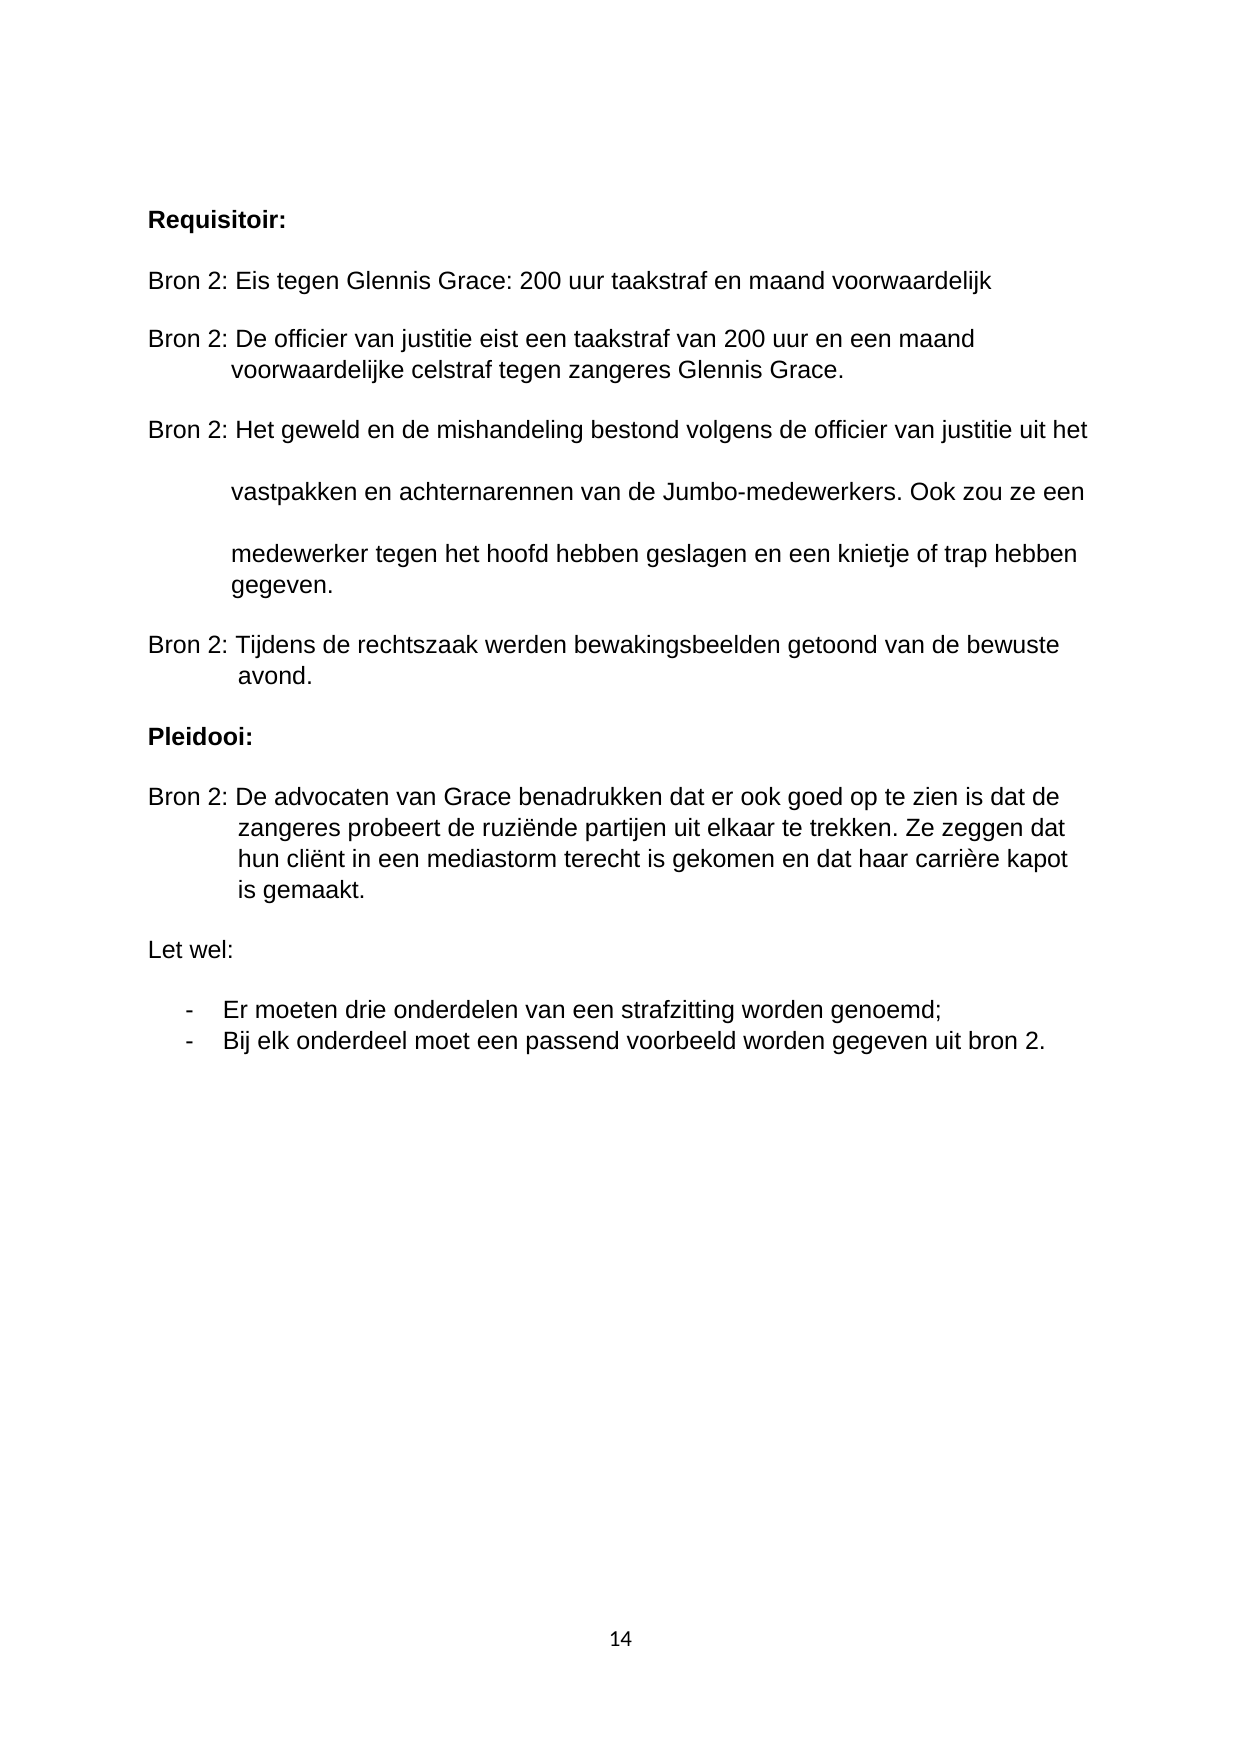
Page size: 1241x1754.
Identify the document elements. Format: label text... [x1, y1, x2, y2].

text Let wel: [148, 935, 1093, 964]
text Bron 2: De advocaten van Grace benadrukken dat er ook goed op te zien is dat de zangeres probeert de ruziënde partijen uit elkaar te trekken. Ze zeggen dat hun cliënt in een mediastorm terecht is gekomen en dat haar carrière kapot is gemaakt. [148, 782, 1093, 904]
text Requisitoir: [148, 206, 1093, 234]
list Er moeten drie onderdelen van een strafzitting worden genoemd; [185, 995, 1093, 1024]
text Bron 2: Tijdens de rechtszaak werden bewakingsbeelden getoond van de bewuste avond. [148, 630, 1093, 690]
text Bron 2: De officier van justitie eist een taakstraf van 200 uur en een maand voorwaardelijke celstraf tegen zangeres Glennis Grace. [148, 324, 1093, 383]
text Bron 2: Eis tegen Glennis Grace: 200 uur taakstraf en maand voorwaardelijk [148, 266, 1093, 294]
text Bron 2: Het geweld en de mishandeling bestond volgens de officier van justitie uit het vastpakken en achternarennen van de Jumbo-medewerkers. Ook zou ze een medewerker tegen het hoofd hebben geslagen en een knietje of trap hebben gegeven. [148, 415, 1093, 599]
list Bij elk onderdeel moet een passend voorbeeld worden gegeven uit bron 2. [185, 1026, 1093, 1055]
text Pleidooi: [148, 722, 1093, 750]
